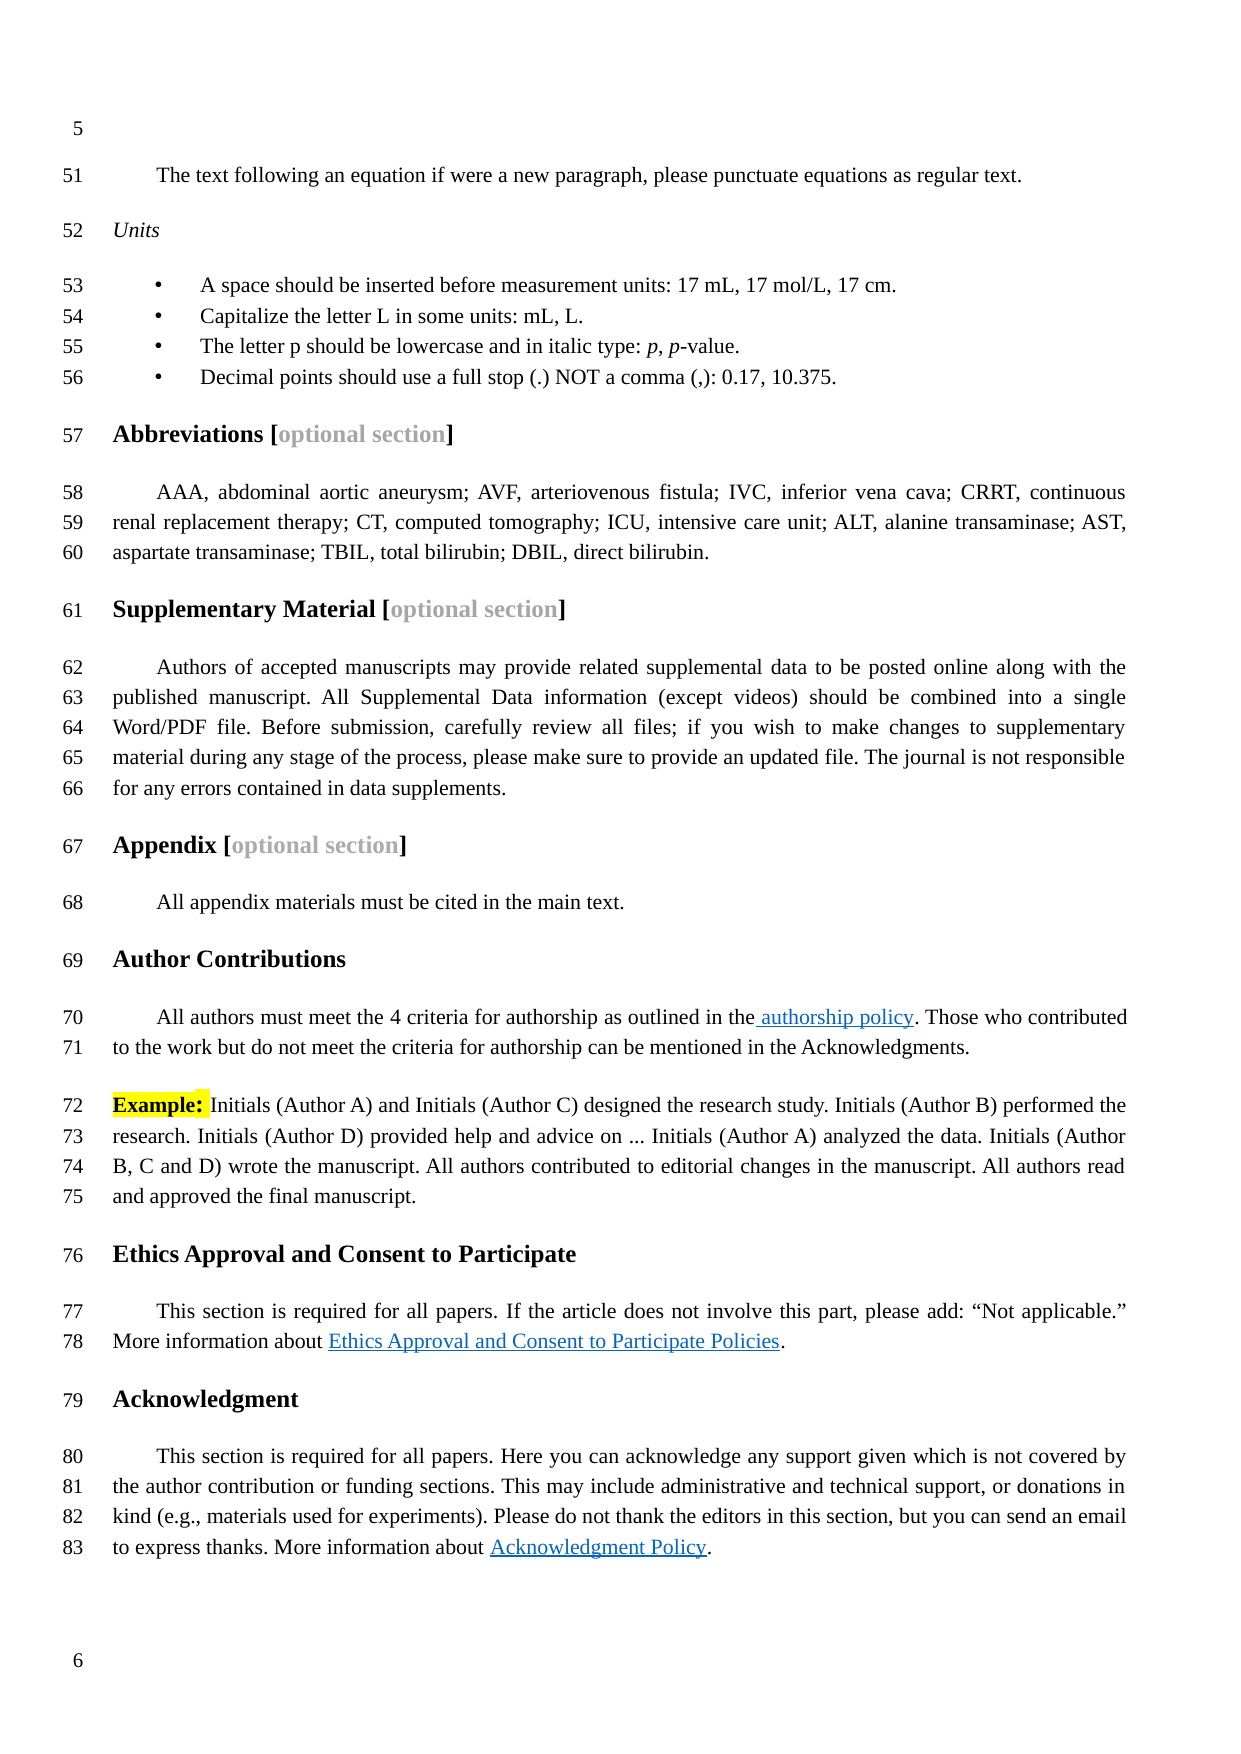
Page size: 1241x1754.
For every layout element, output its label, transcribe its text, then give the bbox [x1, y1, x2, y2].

list Decimal points should use a full stop (.) NOT a comma (,): 0.17, 10.375. [154, 364, 1115, 389]
text Acknowledgment [112, 1384, 1128, 1412]
text Supplementary Material [optional section] [112, 594, 1128, 623]
text Abbreviations [optional section] [112, 419, 1128, 448]
text Units [112, 217, 1128, 242]
list The letter p should be lowercase and in italic type: p, p-value. [154, 333, 1115, 359]
text All authors must meet the 4 criteria for authorship as outlined in the authorship policy. Those who contributed to the work but do not meet the criteria for authorship can be mentioned in the Acknowledgments. [112, 1004, 1128, 1059]
text AAA, abdominal aortic aneurysm; AVF, arteriovenous fistula; IVC, inferior vena cava; CRRT, continuous renal replacement therapy; CT, computed tomography; ICU, intensive care unit; ALT, alanine transaminase; AST, aspartate transaminase; TBIL, total bilirubin; DBIL, direct bilirubin. [112, 479, 1128, 564]
text Authors of accepted manuscripts may provide related supplemental data to be posted online along with the published manuscript. All Supplemental Data information (except videos) should be combined into a single Word/PDF file. Before submission, carefully review all files; if you wish to make changes to supplementary material during any stage of the process, please make sure to provide an updated file. The journal is not responsible for any errors contained in data supplements. [112, 654, 1128, 800]
text Example: Initials (Author A) and Initials (Author C) designed the research study. Initials (Author B) performed the research. Initials (Author D) provided help and advice on ... Initials (Author A) analyzed the data. Initials (Author B, C and D) wrote the manuscript. All authors contributed to editorial changes in the manuscript. All authors read and approved the final manuscript. [112, 1089, 1128, 1209]
text This section is required for all papers. If the article does not involve this part, please add: “Not applicable.” More information about Ethics Approval and Consent to Participate Policies. [112, 1298, 1128, 1354]
list Capitalize the letter L in some units: mL, L. [154, 303, 1115, 328]
text This section is required for all papers. Here you can acknowledge any support given which is not covered by the author contribution or funding sections. This may include administrative and technical support, or donations in kind (e.g., materials used for experiments). Please do not thank the editors in this section, but you can send an email to express thanks. More information about Acknowledgment Policy. [112, 1443, 1128, 1559]
text Ethics Approval and Consent to Participate [112, 1239, 1128, 1267]
text Author Contributions [112, 944, 1128, 973]
list A space should be inserted before measurement units: 17 mL, 17 mol/L, 17 cm. [154, 272, 1115, 298]
text The text following an equation if were a new paragraph, please punctuate equations as regular text. [112, 162, 1128, 187]
text Appendix [optional section] [112, 830, 1128, 858]
text All appendix materials must be cited in the main text. [112, 889, 1128, 914]
